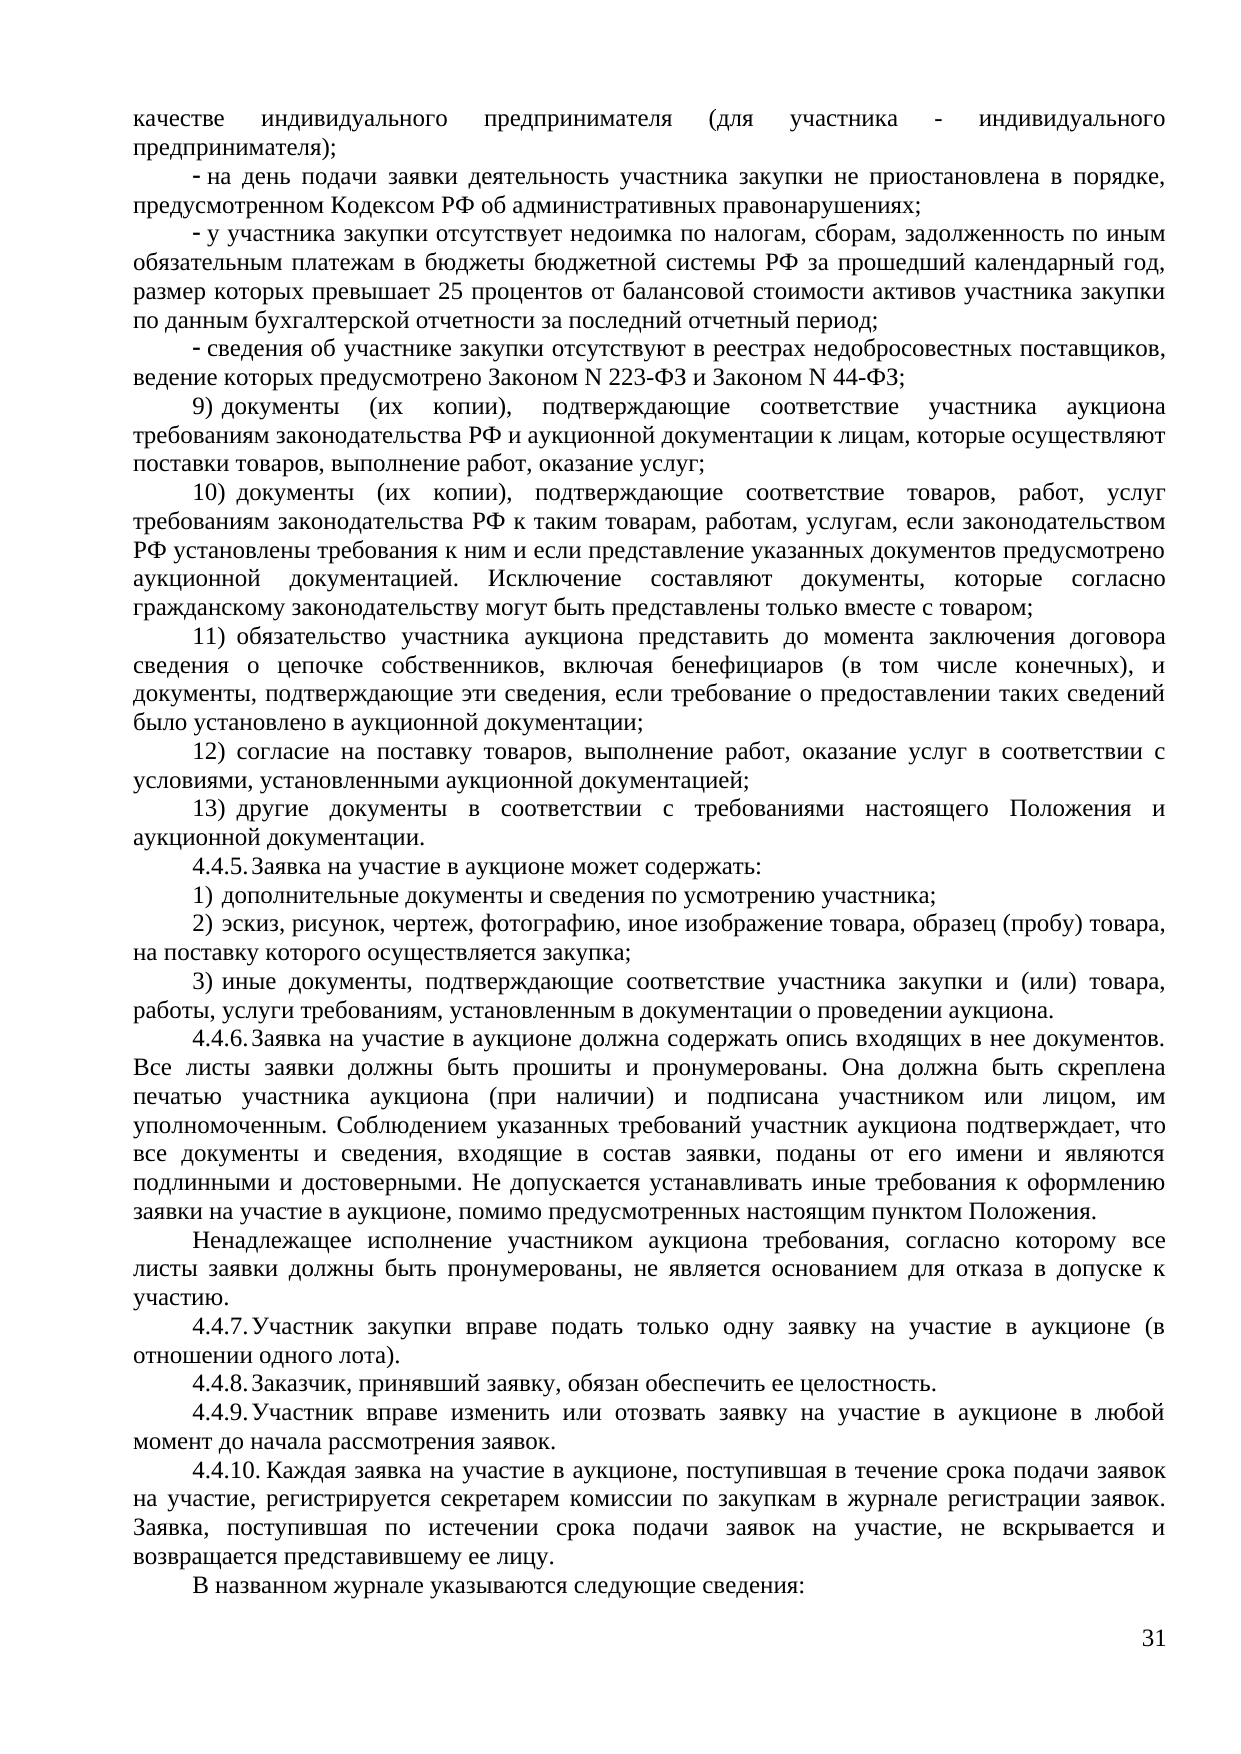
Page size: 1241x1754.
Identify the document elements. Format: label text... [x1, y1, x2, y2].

list обязательство участника аукциона представить до момента заключения договора сведения о цепочке собственников, включая бенефициаров (в том числе конечных), и документы, подтверждающие эти сведения, если требование о предоставлении таких сведений было установлено в аукционной документации; [133, 621, 1167, 736]
list на день подачи заявки деятельность участника закупки не приостановлена в порядке, предусмотренном Кодексом РФ об административных правонарушениях; [133, 161, 1167, 218]
list Заявка на участие в аукционе может содержать: [133, 851, 1167, 880]
list Заказчик, принявший заявку, обязан обеспечить ее целостность. [133, 1368, 1167, 1397]
list В названном журнале указываются следующие сведения: [133, 1570, 1167, 1598]
list эскиз, рисунок, чертеж, фотографию, иное изображение товара, образец (пробу) товара, на поставку которого осуществляется закупка; [133, 908, 1167, 966]
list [133, 103, 1167, 161]
list иные документы, подтверждающие соответствие участника закупки и (или) товара, работы, услуги требованиям, установленным в документации о проведении аукциона. [133, 966, 1167, 1023]
list у участника закупки отсутствует недоимка по налогам, сборам, задолженность по иным обязательным платежам в бюджеты бюджетной системы РФ за прошедший календарный год, размер которых превышает 25 процентов от балансовой стоимости активов участника закупки по данным бухгалтерской отчетности за последний отчетный период; [133, 218, 1167, 333]
list дополнительные документы и сведения по усмотрению участника; [133, 880, 1167, 908]
list документы (их копии), подтверждающие соответствие участника аукциона требованиям законодательства РФ и аукционной документации к лицам, которые осуществляют поставки товаров, выполнение работ, оказание услуг; [133, 391, 1167, 477]
list сведения об участнике закупки отсутствуют в реестрах недобросовестных поставщиков, ведение которых предусмотрено Законом N 223-ФЗ и Законом N 44-ФЗ; [133, 333, 1167, 391]
list документы (их копии), подтверждающие соответствие товаров, работ, услуг требованиям законодательства РФ к таким товарам, работам, услугам, если законодательством РФ установлены требования к ним и если представление указанных документов предусмотрено аукционной документацией. Исключение составляют документы, которые согласно гражданскому законодательству могут быть представлены только вместе с товаром; [133, 477, 1167, 621]
list согласие на поставку товаров, выполнение работ, оказание услуг в соответствии с условиями, установленными аукционной документацией; [133, 736, 1167, 793]
list Участник закупки вправе подать только одну заявку на участие в аукционе (в отношении одного лота). [133, 1311, 1167, 1368]
list Ненадлежащее исполнение участником аукциона требования, согласно которому все листы заявки должны быть пронумерованы, не является основанием для отказа в допуске к участию. [133, 1225, 1167, 1311]
list другие документы в соответствии с требованиями настоящего Положения и аукционной документации. [133, 793, 1167, 851]
list Участник вправе изменить или отозвать заявку на участие в аукционе в любой момент до начала рассмотрения заявок. [133, 1397, 1167, 1455]
list Заявка на участие в аукционе должна содержать опись входящих в нее документов. Все листы заявки должны быть прошиты и пронумерованы. Она должна быть скреплена печатью участника аукциона (при наличии) и подписана участником или лицом, им уполномоченным. Соблюдением указанных требований участник аукциона подтверждает, что все документы и сведения, входящие в состав заявки, поданы от его имени и являются подлинными и достоверными. Не допускается устанавливать иные требования к оформлению заявки на участие в аукционе, помимо предусмотренных настоящим пунктом Положения. [133, 1023, 1167, 1225]
list Каждая заявка на участие в аукционе, поступившая в течение срока подачи заявок на участие, регистрируется секретарем комиссии по закупкам в журнале регистрации заявок. Заявка, поступившая по истечении срока подачи заявок на участие, не вскрывается и возвращается представившему ее лицу. [133, 1455, 1167, 1570]
